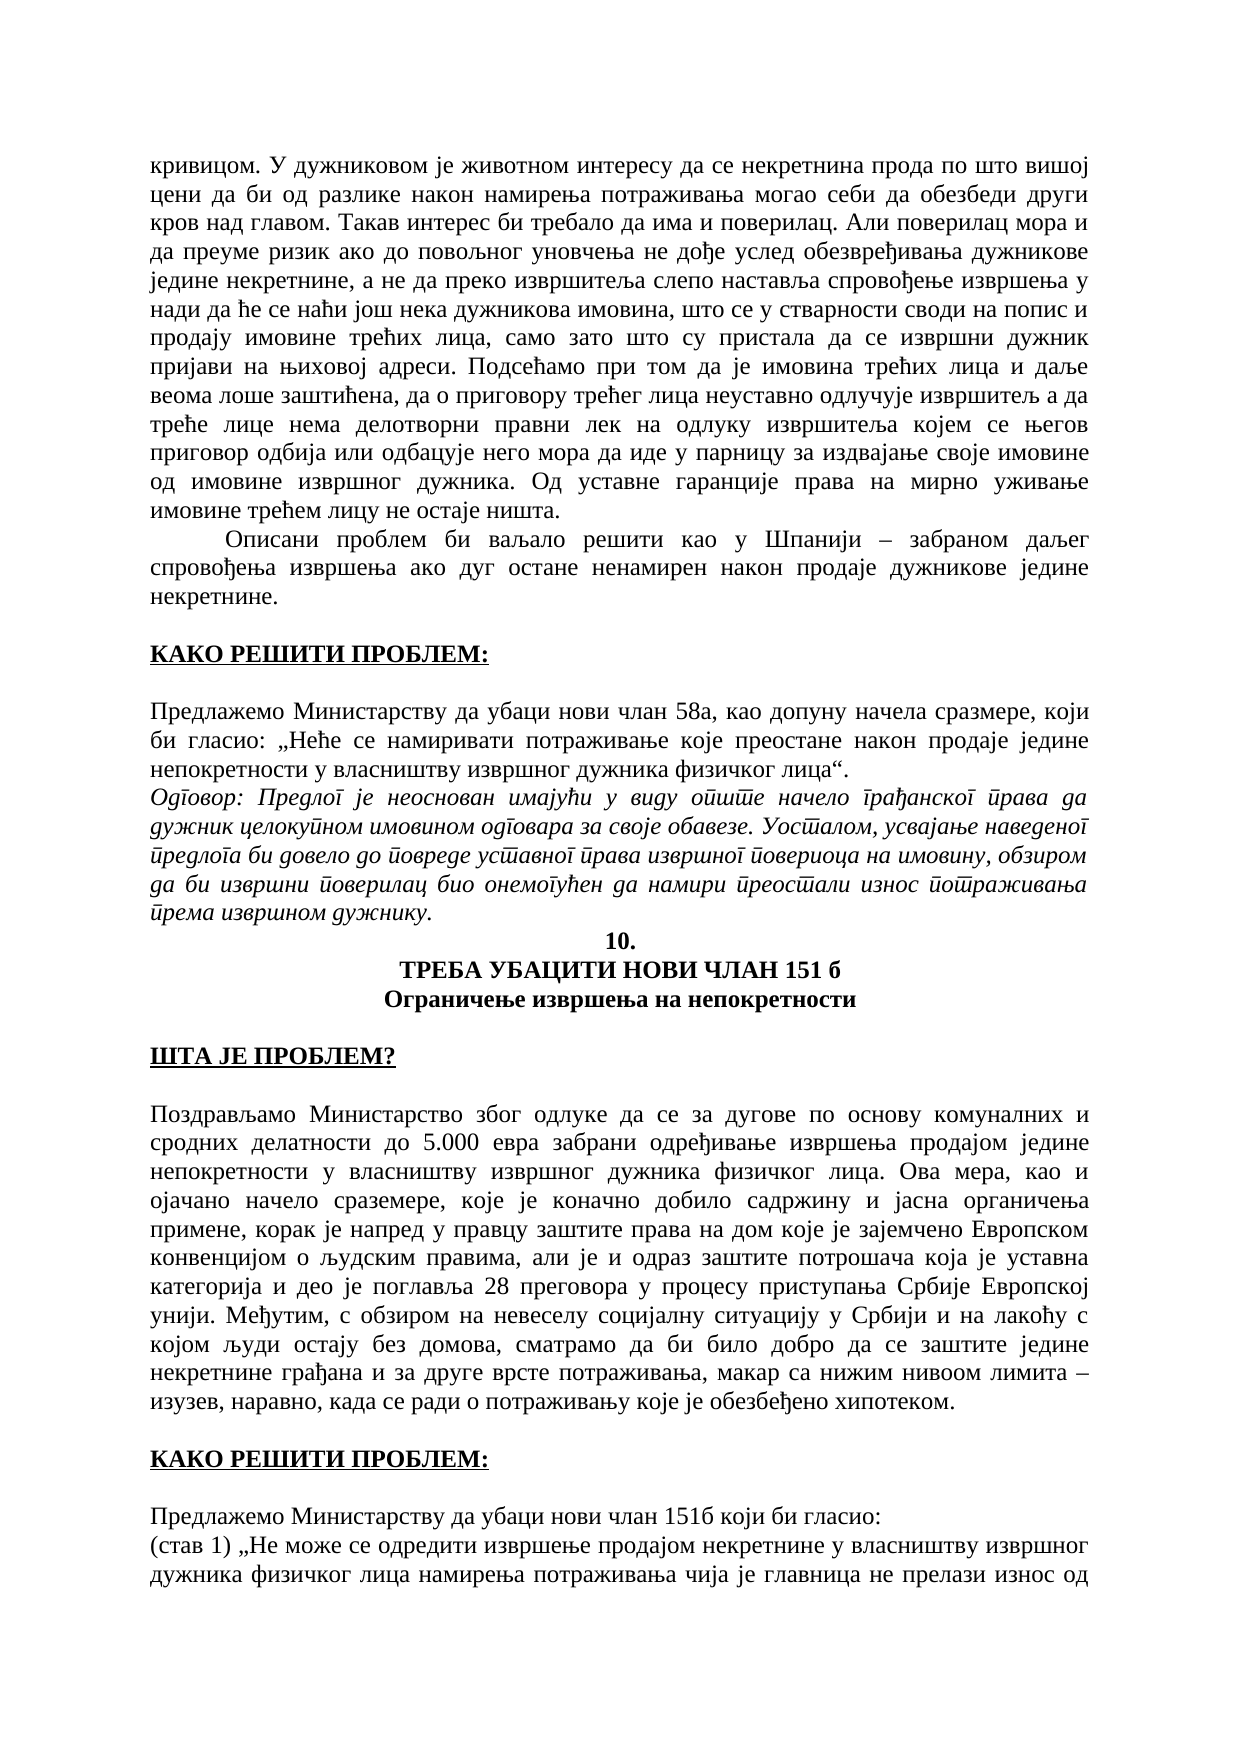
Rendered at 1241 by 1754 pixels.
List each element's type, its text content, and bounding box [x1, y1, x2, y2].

text КАКО РЕШИТИ ПРОБЛЕМ: [150, 639, 1090, 667]
text 10. [150, 926, 1090, 955]
text ТРЕБА УБАЦИТИ НОВИ ЧЛАН 151 б Ограничење извршења на непокретности [150, 955, 1090, 1012]
text Поздрављамо Министарство због одлуке да се за дугове по основу комуналних и сродних делатности до 5.000 евра забрани одређивање извршења продајом једине непокретности у власништву извршног дужника физичког лица. Ова мера, као и ојачано начело сраземере, које је коначно добило садржину и јасна органичења примене, корак је напред у правцу заштите права на дом које је зајемчено Европском конвенцијом о људским правима, али је и одраз заштите потрошача која је уставна категорија и део је поглавља 28 преговора у процесу приступања Србије Европској унији. Међутим, с обзиром на невеселу социјалну ситуацију у Србији и на лакоћу с којом људи остају без домова, сматрамо да би било добро да се заштите једине некретнине грађана и за друге врсте потраживања, макар са нижим нивоом лимита – изузев, наравно, када се ради о потраживању које је обезбеђено хипотеком. [150, 1099, 1090, 1415]
text Одговор: Предлог је неоснован имајући у виду опште начело грађанског права да дужник целокупном имовином одговара за своје обавезе. Уосталом, усвајање наведеног предлога би довело до повреде уставног права извршног повериоца на имовину, обзиром да би извршни поверилац био онемогућен да намири преостали износ потраживања према извршном дужнику. [150, 782, 1090, 926]
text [150, 150, 1090, 524]
text Предлажемо Министарству да убаци нови члан 151б који би гласио: [150, 1501, 1090, 1530]
text Предлажемо Министарству да убаци нови члан 58а, као допуну начела сразмере, који би гласио: „Неће се намиривати потраживање које преостане након продаје једине непокретности у власништву извршног дужника физичког лица“. [150, 696, 1090, 782]
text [150, 1530, 1090, 1587]
text Описани проблем би ваљало решити као у Шпанији – забраном даљег спровођења извршења ако дуг остане ненамирен након продаје дужникове једине некретнине. [150, 524, 1090, 610]
text КАКО РЕШИТИ ПРОБЛЕМ: [150, 1444, 1090, 1472]
text ШТА ЈЕ ПРОБЛЕМ? [150, 1041, 1090, 1070]
